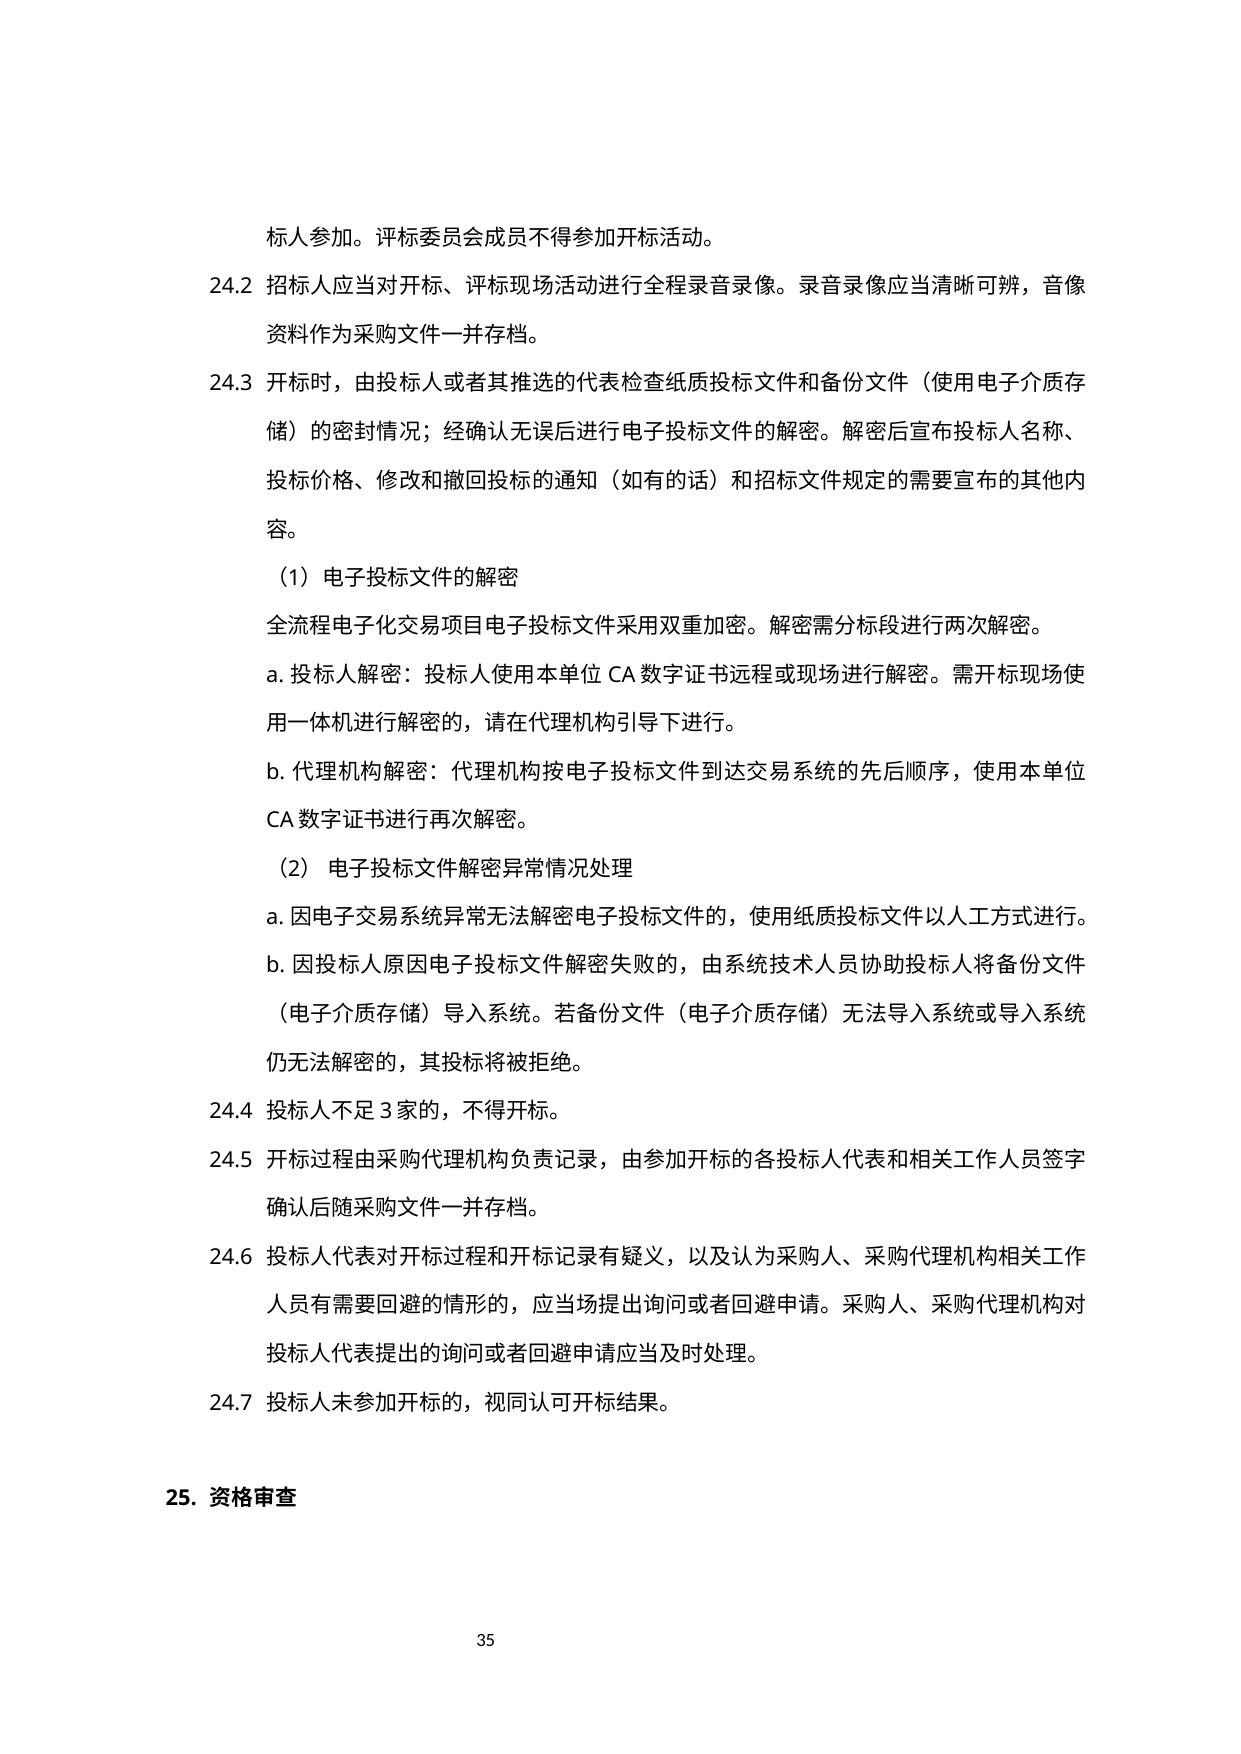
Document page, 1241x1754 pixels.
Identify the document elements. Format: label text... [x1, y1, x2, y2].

text 全流程电子化交易项目电子投标文件采用双重加密。解密需分标段进行两次解密。 [266, 608, 1087, 640]
text a. 投标人解密：投标人使用本单位CA数字证书远程或现场进行解密。需开标现场使用一体机进行解密的，请在代理机构引导下进行。 [266, 656, 1087, 737]
list 资格审查 [165, 1480, 1087, 1512]
list 开标时，由投标人或者其推选的代表检查纸质投标文件和备份文件（使用电子介质存储）的密封情况；经确认无误后进行电子投标文件的解密。解密后宣布投标人名称、投标价格、修改和撤回投标的通知（如有的话）和招标文件规定的需要宣布的其他内容。 [209, 365, 1087, 544]
text （1）电子投标文件的解密 [266, 559, 1087, 592]
text b. 代理机构解密：代理机构按电子投标文件到达交易系统的先后顺序，使用本单位CA数字证书进行再次解密。 [266, 753, 1087, 834]
text （2） 电子投标文件解密异常情况处理 [266, 850, 1087, 883]
text a. 因电子交易系统异常无法解密电子投标文件的，使用纸质投标文件以人工方式进行。 [266, 899, 1087, 931]
list 投标人代表对开标过程和开标记录有疑义，以及认为采购人、采购代理机构相关工作人员有需要回避的情形的，应当场提出询问或者回避申请。采购人、采购代理机构对投标人代表提出的询问或者回避申请应当及时处理。 [209, 1238, 1087, 1368]
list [209, 219, 1087, 252]
list 投标人不足3家的，不得开标。 [209, 1093, 1087, 1125]
list 投标人未参加开标的，视同认可开标结果。 [209, 1384, 1087, 1417]
list 开标过程由采购代理机构负责记录，由参加开标的各投标人代表和相关工作人员签字确认后随采购文件一并存档。 [209, 1141, 1087, 1222]
text b. 因投标人原因电子投标文件解密失败的，由系统技术人员协助投标人将备份文件（电子介质存储）导入系统。若备份文件（电子介质存储）无法导入系统或导入系统仍无法解密的，其投标将被拒绝。 [266, 947, 1087, 1077]
list 招标人应当对开标、评标现场活动进行全程录音录像。录音录像应当清晰可辨，音像资料作为采购文件一并存档。 [209, 268, 1087, 349]
